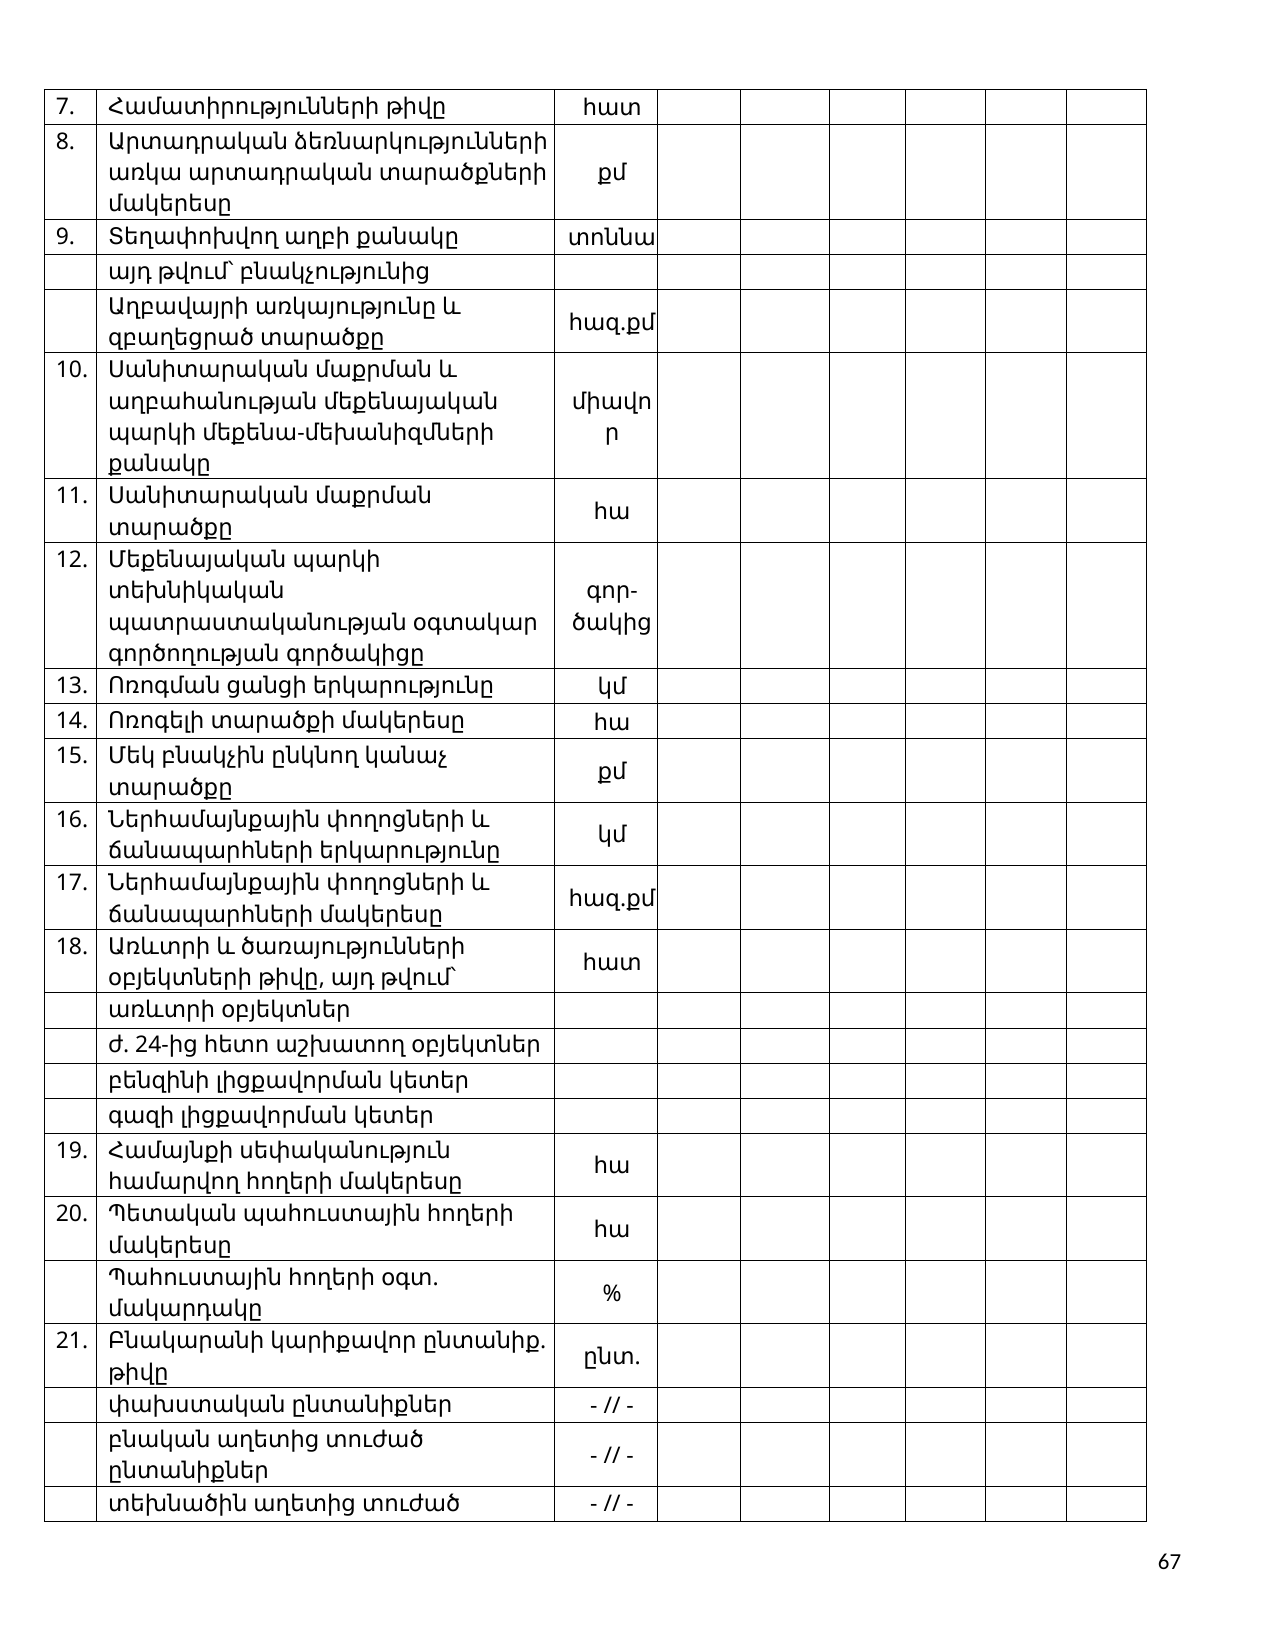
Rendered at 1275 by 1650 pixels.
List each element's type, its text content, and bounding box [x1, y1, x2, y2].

table_cell [830, 1324, 905, 1387]
table_cell [906, 353, 985, 478]
table_cell [986, 543, 1066, 668]
table_cell [555, 1099, 657, 1133]
table_cell Պահուստային հողերի օգտ. մակարդակը [97, 1261, 554, 1323]
table_cell [906, 1099, 985, 1133]
table_cell 7. [45, 90, 96, 124]
table_cell [741, 90, 829, 124]
table_cell [986, 220, 1066, 254]
table_cell հազ.քմ [555, 866, 657, 929]
table_cell [986, 1197, 1066, 1260]
table_cell [741, 125, 829, 218]
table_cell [97, 1487, 554, 1521]
table_cell [741, 993, 829, 1027]
table_cell [741, 255, 829, 289]
table_cell հատ [555, 90, 657, 124]
table_cell [45, 1029, 96, 1062]
table_cell [45, 993, 96, 1027]
table_cell [1067, 993, 1146, 1027]
table_cell [555, 1029, 657, 1062]
table_cell [906, 930, 985, 992]
table_cell [906, 993, 985, 1027]
table_cell [830, 930, 905, 992]
table_cell միավոր [555, 353, 657, 478]
table_cell [741, 1029, 829, 1062]
table_cell [741, 866, 829, 929]
table_cell 9. [45, 220, 96, 254]
table_cell 10. [45, 353, 96, 478]
table_cell [906, 1197, 985, 1260]
table_cell [741, 1064, 829, 1098]
table_cell [658, 704, 740, 738]
table_cell [906, 479, 985, 542]
table_cell [1067, 704, 1146, 738]
table_cell 11. [45, 479, 96, 542]
table_cell [658, 669, 740, 703]
table_cell - // - [555, 1388, 657, 1422]
table_cell [1067, 930, 1146, 992]
table_cell [986, 1029, 1066, 1062]
table_cell [658, 866, 740, 929]
table_cell [986, 255, 1066, 289]
table_cell [45, 1487, 96, 1521]
table_cell [830, 993, 905, 1027]
table_cell [830, 1388, 905, 1422]
table_cell գազի լիցքավորման կետեր [97, 1099, 554, 1133]
table_cell [1067, 1029, 1146, 1062]
table_cell [986, 1487, 1066, 1521]
table_cell [830, 704, 905, 738]
table_cell [741, 220, 829, 254]
table_cell տոննա [555, 220, 657, 254]
table_cell Ներհամայնքային փողոցների և ճանապարհների մակերեսը [97, 866, 554, 929]
table_cell [741, 1388, 829, 1422]
table_cell փախստական ընտանիքներ [97, 1388, 554, 1422]
table_cell [741, 1423, 829, 1486]
table_cell [658, 1099, 740, 1133]
table_cell [741, 1197, 829, 1260]
table_cell [45, 290, 96, 352]
table_cell [830, 543, 905, 668]
table_cell [1067, 543, 1146, 668]
table_cell [830, 290, 905, 352]
table_cell հա [555, 704, 657, 738]
table_cell [986, 930, 1066, 992]
table_cell [986, 1099, 1066, 1133]
table_cell [741, 1099, 829, 1133]
table_cell [906, 543, 985, 668]
table_cell [830, 479, 905, 542]
table_cell [1067, 866, 1146, 929]
table_cell 17. [45, 866, 96, 929]
table_cell [1067, 1324, 1146, 1387]
table_cell Աղբավայրի առկայությունը և զբաղեցրած տարածքը [97, 290, 554, 352]
table_cell [906, 1134, 985, 1196]
table_cell Տեղափոխվող աղբի քանակը [97, 220, 554, 254]
table_cell Ոռոգելի տարածքի մակերեսը [97, 704, 554, 738]
table_cell Ոռոգման ցանցի երկարությունը [97, 669, 554, 703]
table_cell [658, 543, 740, 668]
table_cell [1067, 1261, 1146, 1323]
table_cell [658, 125, 740, 218]
table_cell [830, 1197, 905, 1260]
table_cell [1067, 220, 1146, 254]
table_cell [1067, 125, 1146, 218]
table_cell [45, 255, 96, 289]
table_cell առևտրի օբյեկտներ [97, 993, 554, 1027]
table_cell [986, 993, 1066, 1027]
table_cell ժ. 24-ից հետո աշխատող օբյեկտներ [97, 1029, 554, 1062]
table_cell [830, 1261, 905, 1323]
table_cell [658, 1197, 740, 1260]
table_cell [906, 220, 985, 254]
table_cell [555, 993, 657, 1027]
table_cell հա [555, 479, 657, 542]
table_cell [986, 90, 1066, 124]
table_cell 13. [45, 669, 96, 703]
table_cell [906, 739, 985, 802]
table_cell [45, 1423, 96, 1486]
table_cell [986, 1064, 1066, 1098]
table_cell [741, 290, 829, 352]
table_cell [986, 479, 1066, 542]
table_cell 14. [45, 704, 96, 738]
table_cell % [555, 1261, 657, 1323]
table_cell հատ [555, 930, 657, 992]
table_cell [830, 220, 905, 254]
table_cell [986, 704, 1066, 738]
table_cell [906, 1029, 985, 1062]
table_cell [1067, 479, 1146, 542]
table_cell 8. [45, 125, 96, 218]
table_cell [906, 704, 985, 738]
table_cell [906, 803, 985, 865]
table_cell [906, 90, 985, 124]
table_cell Պետական պահուստային հողերի մակերեսը [97, 1197, 554, 1260]
table_cell [45, 1261, 96, 1323]
table_cell [741, 479, 829, 542]
table_cell [986, 1261, 1066, 1323]
table_cell [658, 1134, 740, 1196]
table_cell քմ [555, 125, 657, 218]
table_cell [906, 255, 985, 289]
table_cell [1067, 353, 1146, 478]
table_cell [45, 1064, 96, 1098]
table_cell [658, 90, 740, 124]
table_cell [1067, 1388, 1146, 1422]
table_cell կմ [555, 803, 657, 865]
table_cell [986, 803, 1066, 865]
table_cell Բնակարանի կարիքավոր ընտանիք. թիվը [97, 1324, 554, 1387]
table_cell [1067, 1099, 1146, 1133]
table_cell բնական աղետից տուժած ընտանիքներ [97, 1423, 554, 1486]
table_cell [906, 1064, 985, 1098]
table_cell [1067, 255, 1146, 289]
table_cell [1067, 669, 1146, 703]
table_cell [830, 255, 905, 289]
table_cell հազ.քմ [555, 290, 657, 352]
table_cell [986, 739, 1066, 802]
table_cell [830, 1487, 905, 1521]
table_cell [986, 353, 1066, 478]
table_cell 19. [45, 1134, 96, 1196]
table_cell [906, 1423, 985, 1486]
table_cell [741, 1261, 829, 1323]
table_cell [906, 1487, 985, 1521]
table_cell [986, 290, 1066, 352]
table_cell [986, 669, 1066, 703]
table_cell Ներհամայնքային փողոցների և ճանապարհների երկարությունը [97, 803, 554, 865]
table_cell հա [555, 1197, 657, 1260]
table_cell Առևտրի և ծառայությունների օբյեկտների թիվը, այդ թվում՝ [97, 930, 554, 992]
table_cell [741, 1324, 829, 1387]
table_cell Մեկ բնակչին ընկնող կանաչ տարածքը [97, 739, 554, 802]
table_cell [986, 1324, 1066, 1387]
table_cell Սանիտարական մաքրման և աղբահանության մեքենայական պարկի մեքենա-մեխանիզմների քանակը [97, 353, 554, 478]
table_cell [906, 1261, 985, 1323]
table_cell Սանիտարական մաքրման տարածքը [97, 479, 554, 542]
table_cell [555, 255, 657, 289]
table_cell [658, 1388, 740, 1422]
table_cell - // - [555, 1487, 657, 1521]
table_cell [658, 930, 740, 992]
table_cell [986, 125, 1066, 218]
table_cell [830, 125, 905, 218]
table_cell [830, 90, 905, 124]
table_cell [830, 353, 905, 478]
table_cell կմ [555, 669, 657, 703]
table_cell 15. [45, 739, 96, 802]
table_cell [1067, 1487, 1146, 1521]
table_cell [830, 739, 905, 802]
table_cell [1067, 1064, 1146, 1098]
table_cell [45, 1099, 96, 1133]
table_cell քմ [555, 739, 657, 802]
table_cell [906, 1324, 985, 1387]
table_cell [741, 1487, 829, 1521]
table_cell [830, 1134, 905, 1196]
table_cell գոր- ծակից [555, 543, 657, 668]
table_cell 16. [45, 803, 96, 865]
table_cell 21. [45, 1324, 96, 1387]
table_cell [741, 803, 829, 865]
table_cell [658, 993, 740, 1027]
table_cell [906, 669, 985, 703]
table_cell [658, 220, 740, 254]
table_cell [741, 930, 829, 992]
table_cell [830, 1423, 905, 1486]
table_cell [1067, 290, 1146, 352]
table_cell Արտադրական ձեռնարկությունների առկա արտադրական տարածքների մակերեսը [97, 125, 554, 218]
table_cell [741, 353, 829, 478]
table_cell 20. [45, 1197, 96, 1260]
table_cell Համայնքի սեփականություն համարվող հողերի մակերեսը [97, 1134, 554, 1196]
table_cell 18. [45, 930, 96, 992]
table_cell [830, 866, 905, 929]
table_cell [658, 739, 740, 802]
table_cell [741, 739, 829, 802]
table_cell [986, 866, 1066, 929]
table_cell [741, 669, 829, 703]
table_cell [741, 543, 829, 668]
table_cell Համատիրությունների թիվը [97, 90, 554, 124]
table_cell [741, 704, 829, 738]
table_cell [658, 1423, 740, 1486]
table_cell [658, 255, 740, 289]
table_cell [830, 669, 905, 703]
table_cell [830, 1099, 905, 1133]
table_cell [1067, 90, 1146, 124]
table_cell [1067, 1423, 1146, 1486]
table_cell [906, 290, 985, 352]
table_cell [1067, 739, 1146, 802]
table_cell բենզինի լիցքավորման կետեր [97, 1064, 554, 1098]
table_cell [906, 125, 985, 218]
table_cell [658, 1261, 740, 1323]
table_cell [658, 290, 740, 352]
table_cell [658, 353, 740, 478]
table_cell [658, 1324, 740, 1387]
table_cell [830, 1029, 905, 1062]
table_cell ընտ. [555, 1324, 657, 1387]
table_cell [658, 1029, 740, 1062]
table_cell 12. [45, 543, 96, 668]
table_cell [830, 803, 905, 865]
table_cell [741, 1134, 829, 1196]
table_cell [658, 1064, 740, 1098]
table_cell [986, 1388, 1066, 1422]
table_cell այդ թվում՝ բնակչությունից [97, 255, 554, 289]
table_cell [1067, 803, 1146, 865]
table_cell Մեքենայական պարկի տեխնիկական պատրաստականության օգտակար գործողության գործակիցը [97, 543, 554, 668]
table_cell [830, 1064, 905, 1098]
table_cell հա [555, 1134, 657, 1196]
table_cell [906, 866, 985, 929]
table_cell [1067, 1134, 1146, 1196]
table_cell [658, 803, 740, 865]
table_cell [45, 1388, 96, 1422]
table_cell [986, 1134, 1066, 1196]
table_cell - // - [555, 1423, 657, 1486]
table_cell [555, 1064, 657, 1098]
table_cell [658, 479, 740, 542]
table_cell [906, 1388, 985, 1422]
table_cell [986, 1423, 1066, 1486]
table_cell [658, 1487, 740, 1521]
table_cell [1067, 1197, 1146, 1260]
